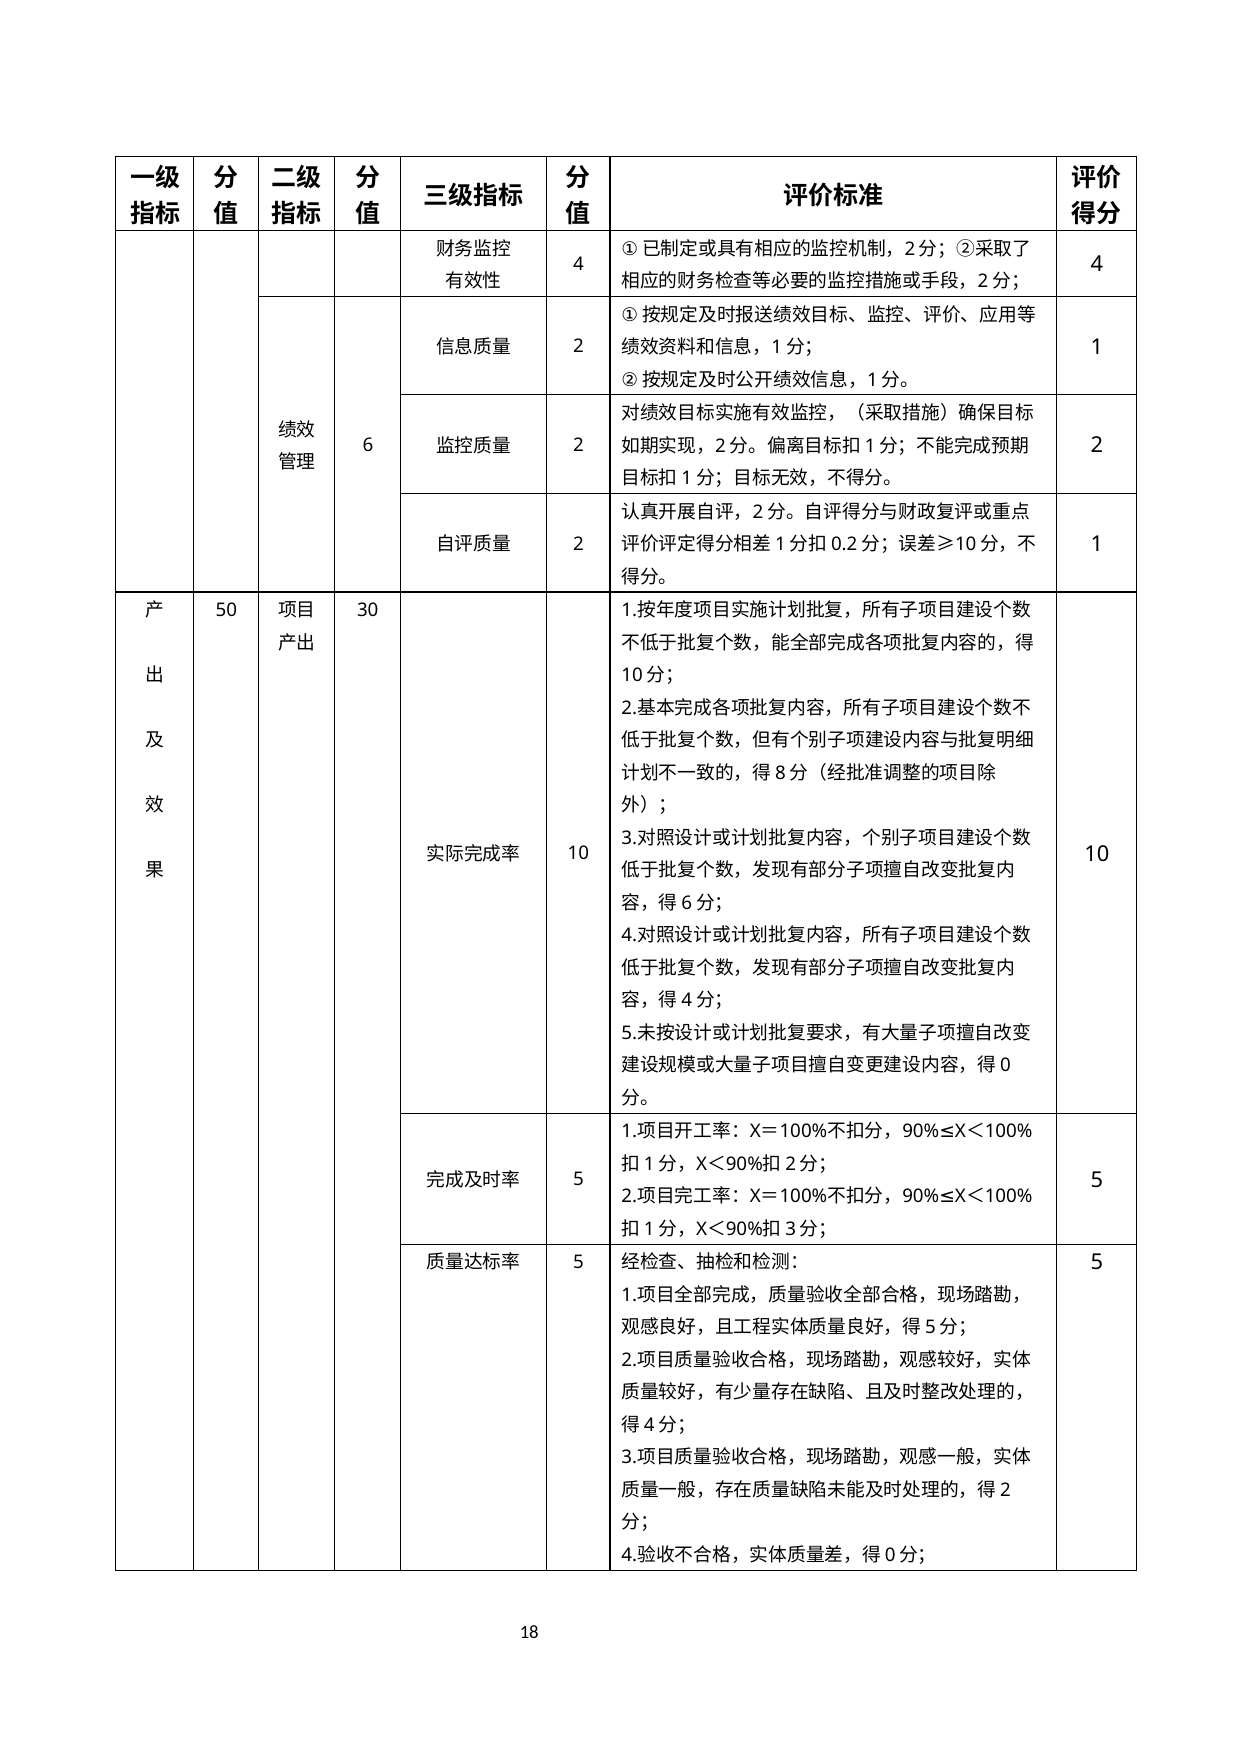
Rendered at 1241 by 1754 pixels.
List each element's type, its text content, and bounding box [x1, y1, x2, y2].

table_cell 1 [1057, 297, 1136, 394]
table_cell 4 [547, 231, 609, 296]
table_header 三级指标 [401, 157, 546, 230]
table_cell 5 [547, 1114, 609, 1243]
table_cell 信息质量 [401, 297, 546, 394]
table_cell 2 [1057, 395, 1136, 493]
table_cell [611, 1245, 1056, 1569]
table_cell 4 [1057, 231, 1136, 296]
table_cell 1.项目开工率：X＝100%不扣分，90%≤X＜100%扣1分，X＜90%扣2分； 2.项目完工率：X＝100%不扣分，90%≤X＜100%扣1分，X＜90%扣3分； [611, 1114, 1056, 1243]
table_header 分值 [194, 157, 258, 230]
table_cell 完成及时率 [401, 1114, 546, 1243]
table_cell 绩效管理 [259, 297, 334, 591]
table_cell 监控质量 [401, 395, 546, 493]
table_header 一级 指标 [116, 157, 193, 230]
table_cell 认真开展自评，2分。自评得分与财政复评或重点评价评定得分相差1分扣0.2分；误差≥10分，不得分。 [611, 494, 1056, 591]
table_header 分值 [335, 157, 400, 230]
table_cell 质量达标率 [401, 1245, 546, 1569]
table_cell 产 出 及 效 果 [116, 593, 193, 1569]
table_cell 1 [1057, 494, 1136, 591]
table_header 评价得分 [1057, 157, 1136, 230]
table_cell 5 [547, 1245, 609, 1569]
table_cell 5 [1057, 1114, 1136, 1243]
table_cell 自评质量 [401, 494, 546, 591]
table_cell 30 [335, 593, 400, 1569]
table_cell 2 [547, 395, 609, 493]
table_cell 5 [1057, 1245, 1136, 1569]
table_cell 50 [194, 593, 258, 1569]
table_cell ①已制定或具有相应的监控机制，2分；②采取了相应的财务检查等必要的监控措施或手段，2分； [611, 231, 1056, 296]
table_cell 2 [547, 494, 609, 591]
table_header 分值 [547, 157, 609, 230]
table_cell 6 [335, 297, 400, 591]
table_cell 10 [1057, 593, 1136, 1112]
table_cell 项目产出 [259, 593, 334, 1569]
table_cell 1.按年度项目实施计划批复，所有子项目建设个数不低于批复个数，能全部完成各项批复内容的，得10分； 2.基本完成各项批复内容，所有子项目建设个数不低于批复个数，但有个别子项建设内容与批复明细计划不一致的，得8分（经批准调整的项目除外）； 3.对照设计或计划批复内容，个别子项目建设个数低于批复个数，发现有部分子项擅自改变批复内容，得6分； 4.对照设计或计划批复内容，所有子项目建设个数低于批复个数，发现有部分子项擅自改变批复内容，得4分； 5.未按设计或计划批复要求，有大量子项擅自改变建设规模或大量子项目擅自变更建设内容，得0分。 [611, 593, 1056, 1112]
table_cell 对绩效目标实施有效监控，（采取措施）确保目标如期实现，2分。偏离目标扣1分；不能完成预期目标扣1分；目标无效，不得分。 [611, 395, 1056, 493]
table_header 二级 指标 [259, 157, 334, 230]
table_cell 实际完成率 [401, 593, 546, 1112]
table_header 评价标准 [611, 157, 1056, 230]
table_cell ①按规定及时报送绩效目标、监控、评价、应用等绩效资料和信息，1分； ②按规定及时公开绩效信息，1分。 [611, 297, 1056, 394]
table_cell 财务监控 有效性 [401, 231, 546, 296]
table_cell 2 [547, 297, 609, 394]
table_cell 10 [547, 593, 609, 1112]
